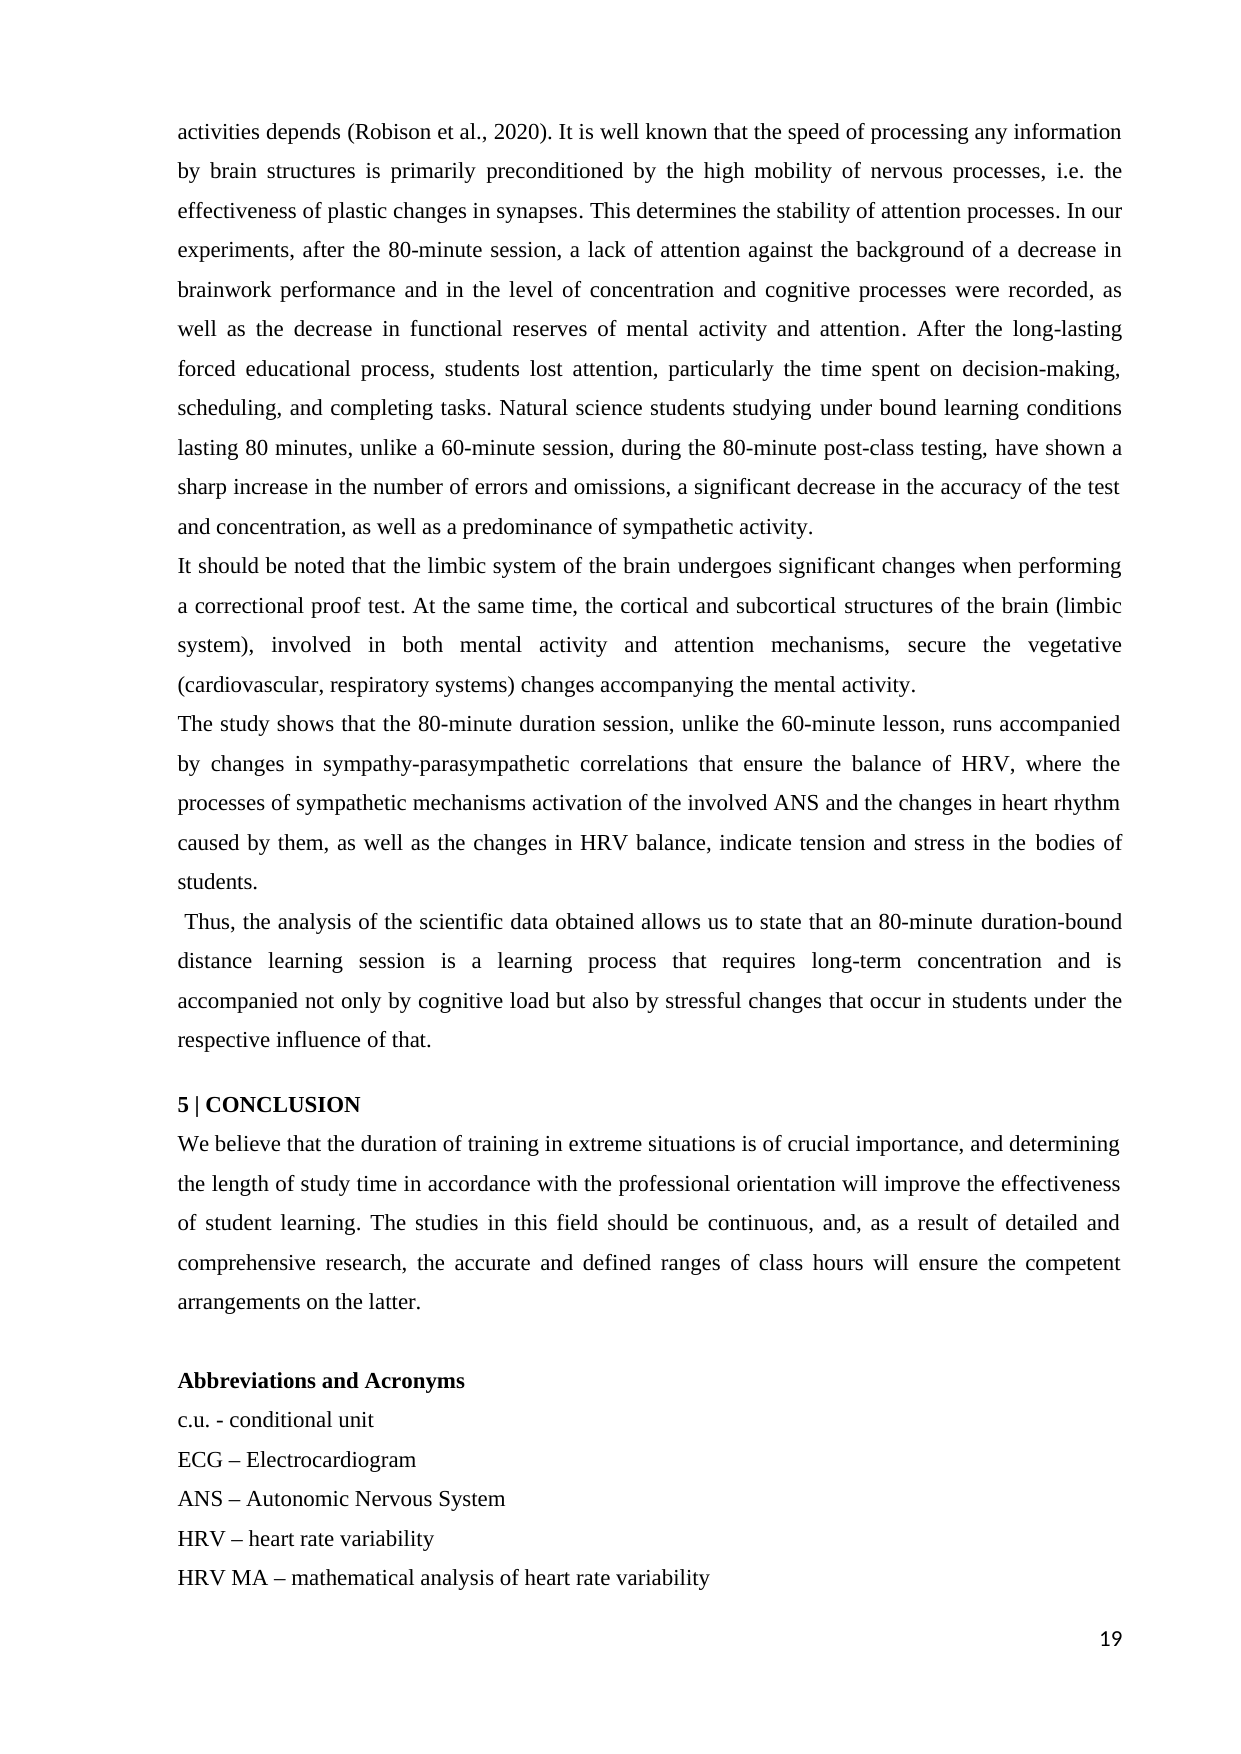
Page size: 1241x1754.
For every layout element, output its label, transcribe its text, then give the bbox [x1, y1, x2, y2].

text It should be noted that the limbic system of the brain undergoes significant changes when performing a correctional proof test. At the same time, the cortical and subcortical structures of the brain (limbic system), involved in both mental activity and attention mechanisms, secure the vegetative (cardiovascular, respiratory systems) changes accompanying the mental activity. [177, 552, 1122, 697]
text The study shows that the 80-minute duration session, unlike the 60-minute lesson, runs accompanied by changes in sympathy-parasympathetic correlations that ensure the balance of HRV, where the processes of sympathetic mechanisms activation of the involved ANS and the changes in heart rhythm caused by them, as well as the changes in HRV balance, indicate tension and stress in the bodies of students. [177, 710, 1122, 894]
text HRV MA – mathematical analysis of heart rate variability [177, 1564, 1122, 1591]
text Abbreviations and Acronyms [177, 1367, 1122, 1393]
text ANS – Autonomic Nervous System [177, 1485, 1122, 1512]
text Thus, the analysis of the scientific data obtained allows us to state that an 80-minute duration-bound distance learning session is a learning process that requires long-term concentration and is accompanied not only by cognitive load but also by stressful changes that occur in students under the respective influence of that. [177, 908, 1122, 1052]
text HRV – heart rate variability [177, 1525, 1122, 1551]
text ECG – Electrocardiogram [177, 1446, 1122, 1472]
text c.u. - conditional unit [177, 1406, 1122, 1433]
text 5 | CONCLUSION [177, 1091, 1122, 1117]
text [177, 118, 1122, 539]
text We believe that the duration of training in extreme situations is of crucial importance, and determining the length of study time in accordance with the professional orientation will improve the effectiveness of student learning. The studies in this field should be continuous, and, as a result of detailed and comprehensive research, the accurate and defined ranges of class hours will ensure the competent arrangements on the latter. [177, 1130, 1122, 1314]
